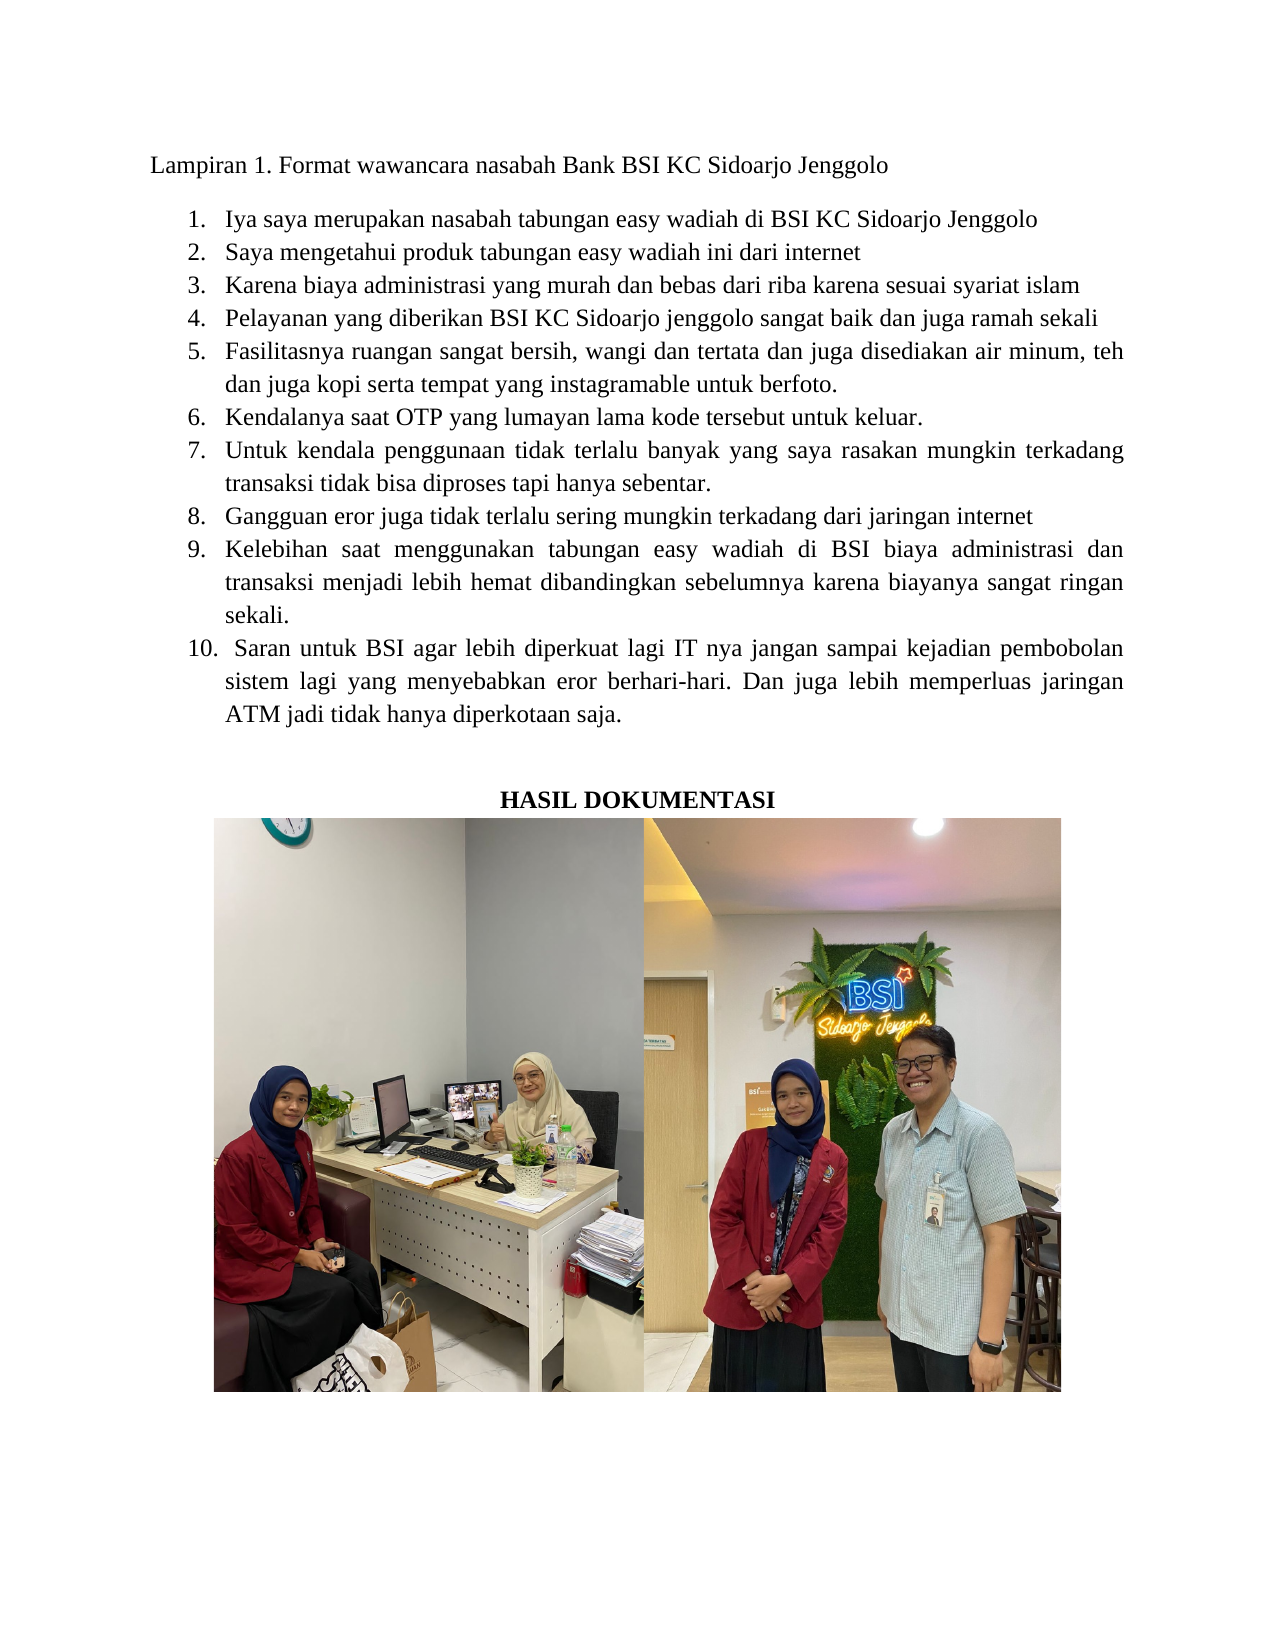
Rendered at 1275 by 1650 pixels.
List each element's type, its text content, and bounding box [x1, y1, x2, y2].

text Lampiran 1. Format wawancara nasabah Bank BSI KC Sidoarjo Jenggolo [150, 150, 1125, 179]
picture [213, 818, 1062, 1392]
list Saya mengetahui produk tabungan easy wadiah ini dari internet [187, 237, 1125, 266]
list Karena biaya administrasi yang murah dan bebas dari riba karena sesuai syariat islam [187, 270, 1125, 299]
list Saran untuk BSI agar lebih diperkuat lagi IT nya jangan sampai kejadian pembobolan sistem lagi yang menyebabkan eror berhari-hari. Dan juga lebih memperluas jaringan ATM jadi tidak hanya diperkotaan saja. [187, 633, 1125, 728]
list Pelayanan yang diberikan BSI KC Sidoarjo jenggolo sangat baik dan juga ramah sekali [187, 303, 1125, 332]
list Gangguan eror juga tidak terlalu sering mungkin terkadang dari jaringan internet [187, 501, 1125, 530]
list Kelebihan saat menggunakan tabungan easy wadiah di BSI biaya administrasi dan transaksi menjadi lebih hemat dibandingkan sebelumnya karena biayanya sangat ringan sekali. [187, 534, 1125, 629]
text HASIL DOKUMENTASI [150, 785, 1125, 814]
list Fasilitasnya ruangan sangat bersih, wangi dan tertata dan juga disediakan air minum, teh dan juga kopi serta tempat yang instagramable untuk berfoto. [187, 336, 1125, 398]
list Iya saya merupakan nasabah tabungan easy wadiah di BSI KC Sidoarjo Jenggolo [187, 204, 1125, 233]
list Kendalanya saat OTP yang lumayan lama kode tersebut untuk keluar. [187, 402, 1125, 431]
list Untuk kendala penggunaan tidak terlalu banyak yang saya rasakan mungkin terkadang transaksi tidak bisa diproses tapi hanya sebentar. [187, 435, 1125, 497]
